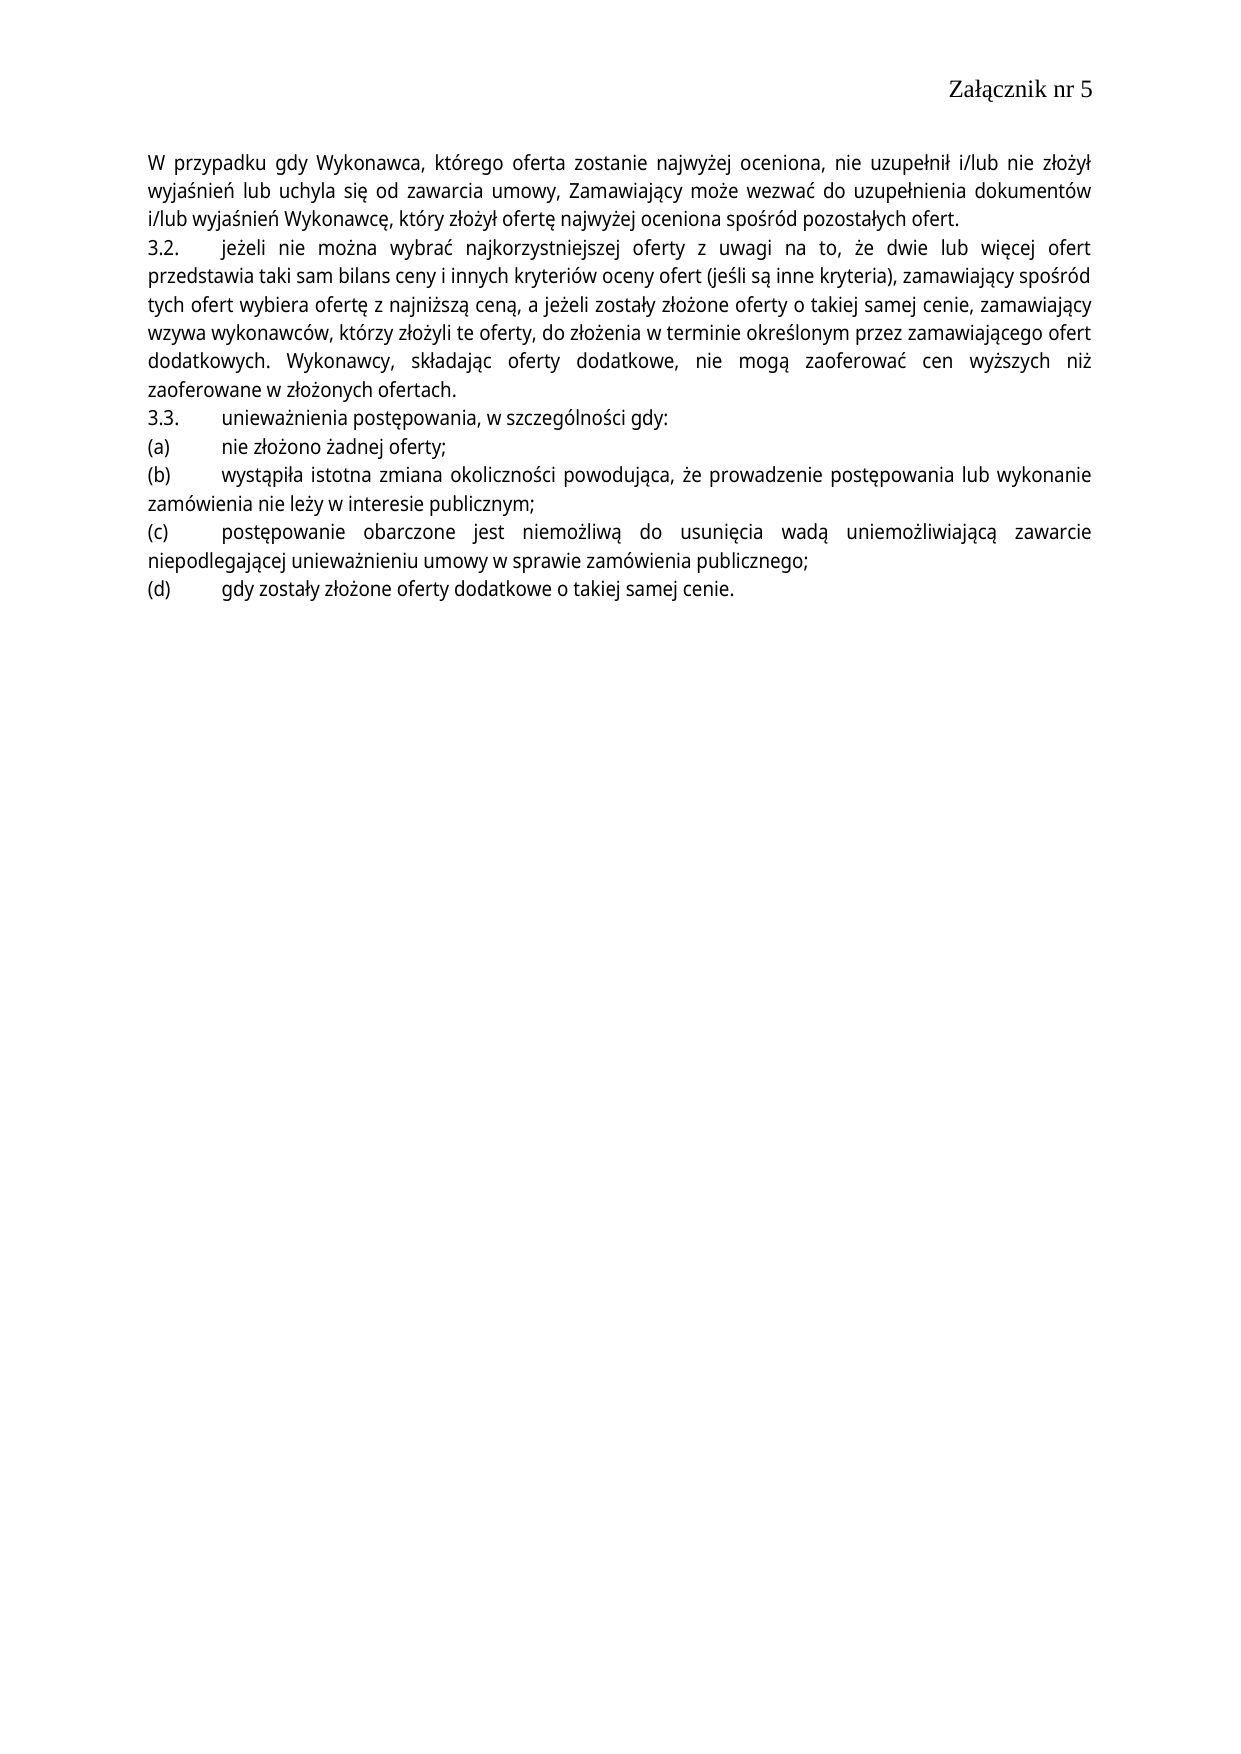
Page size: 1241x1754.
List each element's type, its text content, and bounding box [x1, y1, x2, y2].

text 3.2. jeżeli nie można wybrać najkorzystniejszej oferty z uwagi na to, że dwie lub więcej ofert przedstawia taki sam bilans ceny i innych kryteriów oceny ofert (jeśli są inne kryteria), zamawiający spośród tych ofert wybiera ofertę z najniższą ceną, a jeżeli zostały złożone oferty o takiej samej cenie, zamawiający wzywa wykonawców, którzy złożyli te oferty, do złożenia w terminie określonym przez zamawiającego ofert dodatkowych. Wykonawcy, składając oferty dodatkowe, nie mogą zaoferować cen wyższych niż zaoferowane w złożonych ofertach. [148, 233, 1093, 403]
text W przypadku gdy Wykonawca, którego oferta zostanie najwyżej oceniona, nie uzupełnił i/lub nie złożył wyjaśnień lub uchyla się od zawarcia umowy, Zamawiający może wezwać do uzupełnienia dokumentów i/lub wyjaśnień Wykonawcę, który złożył ofertę najwyżej oceniona spośród pozostałych ofert. [148, 148, 1093, 233]
text (b) wystąpiła istotna zmiana okoliczności powodująca, że prowadzenie postępowania lub wykonanie zamówienia nie leży w interesie publicznym; [148, 460, 1093, 517]
text (c) postępowanie obarczone jest niemożliwą do usunięcia wadą uniemożliwiającą zawarcie niepodlegającej unieważnieniu umowy w sprawie zamówienia publicznego; [148, 517, 1093, 574]
text (a) nie złożono żadnej oferty; [148, 432, 1093, 460]
text (d) gdy zostały złożone oferty dodatkowe o takiej samej cenie. [148, 574, 1093, 603]
text 3.3. unieważnienia postępowania, w szczególności gdy: [148, 403, 1093, 432]
